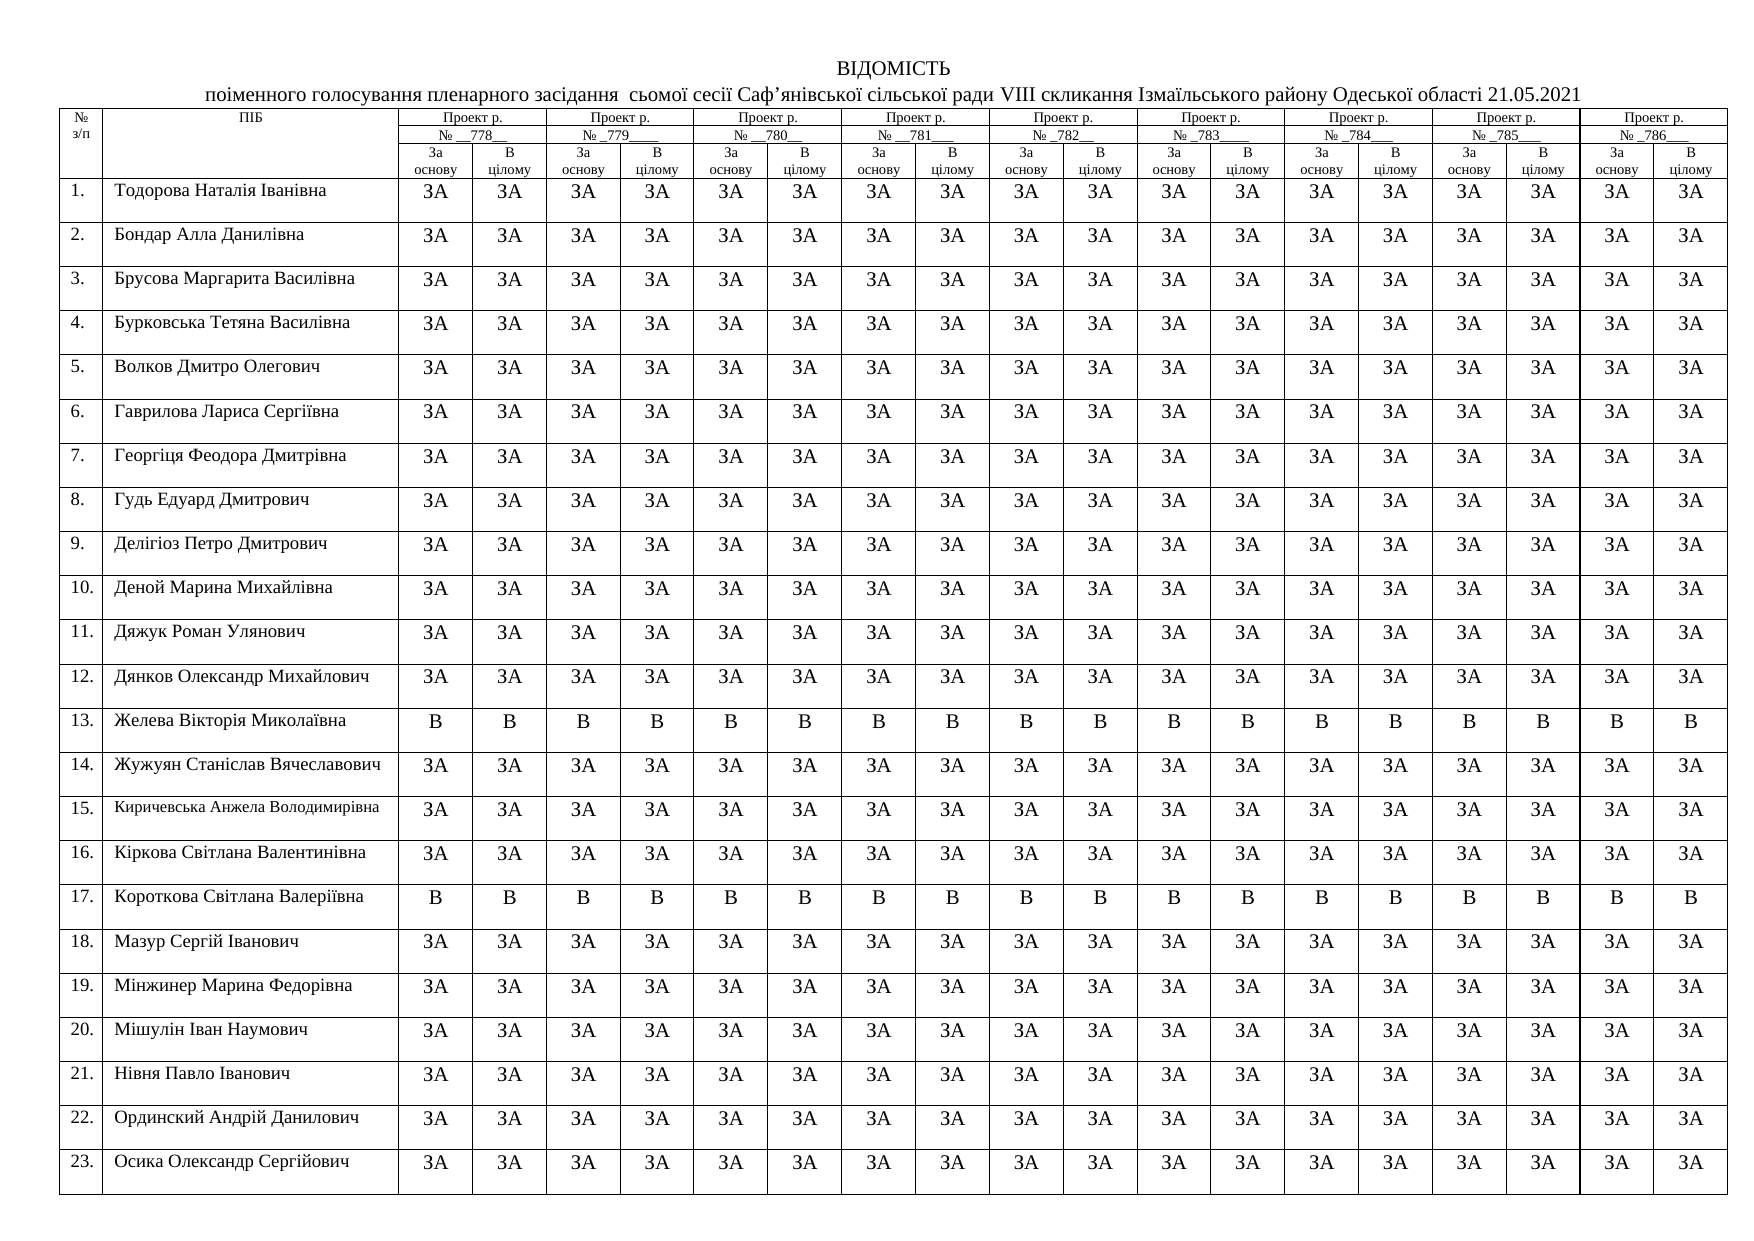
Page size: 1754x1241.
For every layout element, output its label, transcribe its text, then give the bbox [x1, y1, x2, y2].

table_cell ЗА [842, 400, 915, 443]
table_cell ЗА [547, 1062, 620, 1105]
table_cell ЗА [1581, 179, 1653, 222]
table_cell ЗА [473, 400, 546, 443]
table_cell ЗА [1285, 1062, 1358, 1105]
table_cell ЗА [1581, 576, 1653, 619]
table_cell ЗА [1211, 400, 1284, 443]
table_cell ЗА [1359, 179, 1432, 222]
table_cell ЗА [694, 1150, 767, 1193]
table_cell ЗА [1359, 620, 1432, 663]
table_cell ЗА [1359, 974, 1432, 1017]
table_cell ЗА [547, 841, 620, 884]
table_cell ЗА [990, 1018, 1063, 1061]
table_cell ЗА [1359, 355, 1432, 398]
table_cell ЗА [1581, 311, 1653, 354]
table_cell ЗА [473, 1106, 546, 1149]
table_cell За основу [399, 144, 472, 178]
table_cell ЗА [990, 841, 1063, 884]
table_cell ЗА [694, 355, 767, 398]
table_cell В цілому [1359, 144, 1432, 178]
table_cell ЗА [621, 1150, 693, 1193]
table_cell ЗА [1507, 841, 1579, 884]
table_cell ЗА [1138, 665, 1210, 708]
table_cell ЗА [1654, 1018, 1727, 1061]
table_cell ЗА [1359, 1062, 1432, 1105]
table_cell ЗА [1654, 797, 1727, 840]
table_cell В [473, 885, 546, 928]
table_cell ЗА [547, 179, 620, 222]
table_cell В [1507, 709, 1579, 752]
table_header Проект р. [990, 109, 1137, 125]
table_cell № _785___ [1433, 126, 1579, 143]
table_cell ЗА [1211, 974, 1284, 1017]
table_cell ЗА [1138, 179, 1210, 222]
table_cell ЗА [1138, 753, 1210, 796]
table_cell ЗА [694, 444, 767, 487]
table_cell В цілому [1064, 144, 1137, 178]
table_cell ЗА [1138, 532, 1210, 575]
table_cell В [990, 885, 1063, 928]
table_cell ЗА [1507, 665, 1579, 708]
table_cell ЗА [1507, 179, 1579, 222]
table_cell В [1359, 709, 1432, 752]
table_cell ЗА [1581, 841, 1653, 884]
table_cell ЗА [1507, 753, 1579, 796]
table_cell ЗА [1654, 665, 1727, 708]
table_cell ЗА [1507, 400, 1579, 443]
table_cell ЗА [694, 532, 767, 575]
table_cell ЗА [1359, 1150, 1432, 1193]
table_cell ЗА [1507, 488, 1579, 531]
table_cell ЗА [473, 576, 546, 619]
table_cell ЗА [1433, 665, 1506, 708]
table_cell Мінжинер Марина Федорівна [103, 974, 398, 1017]
table_cell ЗА [1211, 1150, 1284, 1193]
table_cell ЗА [399, 576, 472, 619]
table_cell ЗА [768, 1062, 841, 1105]
table_cell ЗА [1359, 400, 1432, 443]
table_cell ЗА [694, 753, 767, 796]
table_cell ЗА [916, 532, 989, 575]
table_cell В [842, 709, 915, 752]
table_cell Мазур Сергій Іванович [103, 930, 398, 973]
table_cell ЗА [547, 665, 620, 708]
table_cell ЗА [399, 444, 472, 487]
table_cell ЗА [694, 223, 767, 266]
table_cell ЗА [768, 1018, 841, 1061]
table_cell ЗА [1654, 753, 1727, 796]
table_cell ЗА [1064, 400, 1137, 443]
table_cell В [1654, 709, 1727, 752]
table_cell ЗА [1285, 930, 1358, 973]
table_cell В [547, 709, 620, 752]
table_cell За основу [842, 144, 915, 178]
table_cell В [990, 709, 1063, 752]
table_cell ЗА [842, 841, 915, 884]
table_cell За основу [1433, 144, 1506, 178]
table_cell ЗА [990, 620, 1063, 663]
table_cell ЗА [1211, 1018, 1284, 1061]
table_cell В [694, 709, 767, 752]
table_cell ЗА [990, 974, 1063, 1017]
table_cell В [1211, 709, 1284, 752]
table_cell ЗА [1581, 488, 1653, 531]
table_cell ЗА [1064, 223, 1137, 266]
table_cell ЗА [473, 267, 546, 310]
table_cell ЗА [990, 532, 1063, 575]
table_cell ЗА [990, 223, 1063, 266]
table_cell ЗА [1359, 444, 1432, 487]
table_cell ЗА [1211, 355, 1284, 398]
table_cell ЗА [1138, 576, 1210, 619]
table_cell В [621, 709, 693, 752]
table_cell ЗА [547, 1018, 620, 1061]
table_cell ЗА [1064, 974, 1137, 1017]
table_cell ЗА [1359, 930, 1432, 973]
table_cell ЗА [1581, 974, 1653, 1017]
table_cell ЗА [399, 753, 472, 796]
table_header Проект р. [547, 109, 693, 125]
table_cell ЗА [621, 267, 693, 310]
table_cell ЗА [621, 223, 693, 266]
table_cell В цілому [473, 144, 546, 178]
table_cell ЗА [1433, 311, 1506, 354]
table_cell ЗА [1285, 179, 1358, 222]
table_cell ЗА [399, 532, 472, 575]
table_cell ЗА [1064, 930, 1137, 973]
table_cell ЗА [1064, 576, 1137, 619]
table_cell В [1433, 709, 1506, 752]
table_cell ЗА [547, 400, 620, 443]
text поіменного голосування пленарного засідання сьомої сесії Саф’янівської сільської ради VIII скликання Ізмаїльського району Одеської області 21.05.2021 [89, 81, 1698, 106]
table_cell Нівня Павло Іванович [103, 1062, 398, 1105]
table_cell ЗА [1138, 1106, 1210, 1149]
table_cell [60, 1150, 102, 1193]
table_cell ЗА [990, 1106, 1063, 1149]
table_cell За основу [1581, 144, 1653, 178]
table_cell ЗА [768, 355, 841, 398]
table_cell ЗА [1211, 1062, 1284, 1105]
table_cell ЗА [547, 488, 620, 531]
table_cell ЗА [1433, 841, 1506, 884]
table_cell [60, 930, 102, 973]
table_cell ЗА [1433, 179, 1506, 222]
table_cell ЗА [694, 311, 767, 354]
table_cell ЗА [990, 753, 1063, 796]
table_cell ЗА [1211, 311, 1284, 354]
table_cell ЗА [1507, 974, 1579, 1017]
table_cell ЗА [1507, 1018, 1579, 1061]
table_cell ЗА [547, 753, 620, 796]
table_cell Делігіоз Петро Дмитрович [103, 532, 398, 575]
table_cell ЗА [1285, 400, 1358, 443]
table_cell В цілому [1654, 144, 1727, 178]
table_cell № _783____ [1138, 126, 1284, 143]
table_cell ЗА [1285, 444, 1358, 487]
table_cell ЗА [990, 797, 1063, 840]
table_cell ЗА [399, 311, 472, 354]
table_cell ЗА [547, 576, 620, 619]
table_cell ЗА [621, 488, 693, 531]
table_cell ЗА [1654, 179, 1727, 222]
table_cell ЗА [1359, 576, 1432, 619]
table_header Проект р. [399, 109, 546, 125]
table_cell ЗА [1064, 267, 1137, 310]
table_header ПІБ [103, 109, 398, 178]
table_cell ЗА [768, 930, 841, 973]
table_cell ЗА [621, 665, 693, 708]
table_cell [60, 267, 102, 310]
table_cell [60, 576, 102, 619]
table_cell В [399, 709, 472, 752]
table_cell ЗА [1359, 841, 1432, 884]
table_cell За основу [694, 144, 767, 178]
table_cell ЗА [473, 223, 546, 266]
table_cell ЗА [694, 400, 767, 443]
table_cell ЗА [694, 930, 767, 973]
table_cell ЗА [1211, 620, 1284, 663]
table_cell ЗА [473, 532, 546, 575]
table_cell Деной Марина Михайлівна [103, 576, 398, 619]
table_cell ЗА [1433, 223, 1506, 266]
table_cell ЗА [1285, 267, 1358, 310]
table_cell ЗА [1581, 797, 1653, 840]
table_cell ЗА [547, 797, 620, 840]
table_cell ЗА [1064, 753, 1137, 796]
table_cell В [694, 885, 767, 928]
table_cell ЗА [990, 488, 1063, 531]
table_cell В [1654, 885, 1727, 928]
table_cell В [1507, 885, 1579, 928]
table_cell ЗА [768, 444, 841, 487]
table_cell ЗА [399, 1150, 472, 1193]
table_cell ЗА [1211, 1106, 1284, 1149]
table_cell ЗА [1064, 1018, 1137, 1061]
table_cell ЗА [1433, 620, 1506, 663]
table_cell ЗА [1285, 841, 1358, 884]
table_cell ЗА [1654, 400, 1727, 443]
table_cell ЗА [990, 576, 1063, 619]
table_cell ЗА [916, 488, 989, 531]
table_cell ЗА [1359, 1106, 1432, 1149]
table_cell ЗА [1654, 355, 1727, 398]
table_cell Киричевська Анжела Володимирівна [103, 797, 398, 840]
table_cell ЗА [694, 267, 767, 310]
table_cell ЗА [694, 620, 767, 663]
table_cell ЗА [399, 179, 472, 222]
table_cell ЗА [1064, 841, 1137, 884]
table_cell [60, 1062, 102, 1105]
table_cell ЗА [1138, 1062, 1210, 1105]
table_cell ЗА [1654, 444, 1727, 487]
table_cell ЗА [547, 267, 620, 310]
table_cell ЗА [768, 974, 841, 1017]
table_cell ЗА [1654, 620, 1727, 663]
table_cell ЗА [1581, 1018, 1653, 1061]
table_cell За основу [1285, 144, 1358, 178]
table_cell ЗА [547, 930, 620, 973]
table_cell ЗА [1433, 753, 1506, 796]
table_cell ЗА [842, 753, 915, 796]
table_cell ЗА [842, 488, 915, 531]
table_cell ЗА [1359, 532, 1432, 575]
table_cell ЗА [621, 753, 693, 796]
table_cell ЗА [1507, 355, 1579, 398]
table_header Проект р. [1581, 109, 1727, 125]
table_cell ЗА [621, 620, 693, 663]
table_cell ЗА [694, 576, 767, 619]
table_cell № _779____ [547, 126, 693, 143]
table_cell ЗА [621, 400, 693, 443]
table_cell Бурковська Тетяна Василівна [103, 311, 398, 354]
table_cell ЗА [621, 1018, 693, 1061]
table_cell [60, 974, 102, 1017]
table_cell ЗА [842, 267, 915, 310]
table_cell ЗА [1654, 223, 1727, 266]
table_cell ЗА [1654, 488, 1727, 531]
table_cell ЗА [473, 444, 546, 487]
table_cell ЗА [1285, 620, 1358, 663]
table_cell ЗА [1064, 1062, 1137, 1105]
table_cell ЗА [1064, 620, 1137, 663]
table_cell ЗА [1064, 179, 1137, 222]
table_cell В [1138, 709, 1210, 752]
table_cell ЗА [547, 1106, 620, 1149]
table_cell ЗА [1211, 267, 1284, 310]
table_cell ЗА [1581, 444, 1653, 487]
table_cell ЗА [473, 1150, 546, 1193]
table_cell ЗА [399, 620, 472, 663]
table_cell ЗА [990, 665, 1063, 708]
table_cell ЗА [842, 179, 915, 222]
table_cell ЗА [842, 974, 915, 1017]
table_cell В [768, 709, 841, 752]
table_cell ЗА [842, 1018, 915, 1061]
table_cell ЗА [990, 444, 1063, 487]
table_cell В [621, 885, 693, 928]
table_cell № __780__ [694, 126, 841, 143]
table_cell ЗА [842, 620, 915, 663]
table_cell В цілому [1507, 144, 1579, 178]
table_cell ЗА [1359, 488, 1432, 531]
table_cell ЗА [1654, 841, 1727, 884]
table_cell ЗА [621, 532, 693, 575]
table_cell ЗА [1654, 1062, 1727, 1105]
table_cell В цілому [621, 144, 693, 178]
table_cell ЗА [990, 1062, 1063, 1105]
table_cell ЗА [473, 488, 546, 531]
table_cell ЗА [1138, 797, 1210, 840]
table_cell ЗА [1654, 974, 1727, 1017]
table_cell ЗА [399, 930, 472, 973]
table_cell № __778__ [399, 126, 546, 143]
table_cell ЗА [1507, 576, 1579, 619]
table_cell ЗА [768, 311, 841, 354]
table_cell ЗА [916, 267, 989, 310]
table_cell [60, 841, 102, 884]
table_cell ЗА [1138, 930, 1210, 973]
table_cell ЗА [1581, 620, 1653, 663]
table_cell ЗА [1064, 444, 1137, 487]
table_cell В [768, 885, 841, 928]
table_cell [60, 532, 102, 575]
table_cell ЗА [768, 620, 841, 663]
table_header Проект р. [694, 109, 841, 125]
table_cell ЗА [1507, 532, 1579, 575]
table_cell ЗА [1507, 444, 1579, 487]
table_cell № _784___ [1285, 126, 1432, 143]
table_cell В [1285, 885, 1358, 928]
table_cell ЗА [916, 1106, 989, 1149]
table_cell ЗА [916, 576, 989, 619]
table_cell ЗА [694, 488, 767, 531]
table_cell ЗА [916, 841, 989, 884]
table_cell ЗА [1138, 1018, 1210, 1061]
table_cell В [1285, 709, 1358, 752]
table_header Проект р. [1433, 109, 1579, 125]
table_cell ЗА [1138, 400, 1210, 443]
table_cell ЗА [768, 576, 841, 619]
table_cell ЗА [694, 179, 767, 222]
table_cell ЗА [473, 841, 546, 884]
table_cell В цілому [1211, 144, 1284, 178]
table_cell ЗА [1581, 930, 1653, 973]
table_cell ЗА [547, 311, 620, 354]
table_cell ЗА [621, 355, 693, 398]
table_cell ЗА [621, 1106, 693, 1149]
table_cell [60, 355, 102, 398]
table_cell ЗА [842, 532, 915, 575]
table_cell ЗА [473, 179, 546, 222]
table_cell ЗА [768, 179, 841, 222]
table_cell ЗА [399, 974, 472, 1017]
table_cell ЗА [473, 930, 546, 973]
table_cell ЗА [694, 974, 767, 1017]
table_cell ЗА [547, 532, 620, 575]
table_cell В [1433, 885, 1506, 928]
table_cell ЗА [1285, 1106, 1358, 1149]
table_cell ЗА [694, 841, 767, 884]
table_cell ЗА [399, 355, 472, 398]
table_cell [60, 1106, 102, 1149]
table_cell ЗА [1433, 1106, 1506, 1149]
table_cell ЗА [1138, 1150, 1210, 1193]
table_cell ЗА [694, 1018, 767, 1061]
table_cell ЗА [1211, 532, 1284, 575]
table_cell ЗА [1507, 1106, 1579, 1149]
table_cell В цілому [768, 144, 841, 178]
table_cell ЗА [1064, 665, 1137, 708]
table_cell ЗА [694, 1106, 767, 1149]
table_cell ЗА [1654, 576, 1727, 619]
table_cell Желева Вікторія Миколаївна [103, 709, 398, 752]
table_cell ЗА [1433, 974, 1506, 1017]
table_cell ЗА [1285, 488, 1358, 531]
table_cell ЗА [1433, 400, 1506, 443]
table_cell ЗА [1581, 355, 1653, 398]
table_cell Ординский Андрій Данилович [103, 1106, 398, 1149]
table_cell ЗА [1138, 444, 1210, 487]
table_cell За основу [990, 144, 1063, 178]
table_cell ЗА [1285, 1150, 1358, 1193]
table_cell ЗА [916, 930, 989, 973]
table_cell ЗА [1285, 576, 1358, 619]
table_cell ЗА [694, 1062, 767, 1105]
table_cell [60, 709, 102, 752]
table_cell ЗА [1211, 444, 1284, 487]
table_cell ЗА [1138, 620, 1210, 663]
table_cell ЗА [1138, 311, 1210, 354]
table_cell ЗА [547, 444, 620, 487]
table_cell В [547, 885, 620, 928]
table_cell ЗА [1285, 797, 1358, 840]
table_cell Кіркова Світлана Валентинівна [103, 841, 398, 884]
table_cell ЗА [1654, 311, 1727, 354]
table_cell ЗА [473, 974, 546, 1017]
table_cell ЗА [916, 223, 989, 266]
table_cell ЗА [621, 444, 693, 487]
table_cell ЗА [399, 797, 472, 840]
table_cell ЗА [1433, 1150, 1506, 1193]
table_cell ЗА [1433, 797, 1506, 840]
table_cell ЗА [842, 797, 915, 840]
table_cell ЗА [1064, 311, 1137, 354]
table_cell ЗА [1211, 797, 1284, 840]
table_cell ЗА [399, 400, 472, 443]
table_cell ЗА [916, 665, 989, 708]
table_cell ЗА [1581, 753, 1653, 796]
table_cell ЗА [842, 223, 915, 266]
table_cell ЗА [916, 355, 989, 398]
table_cell Георгіця Феодора Дмитрівна [103, 444, 398, 487]
table_cell ЗА [1211, 179, 1284, 222]
table_cell ЗА [1285, 1018, 1358, 1061]
table_cell В [1211, 885, 1284, 928]
table_cell ЗА [1359, 311, 1432, 354]
table_cell ЗА [473, 665, 546, 708]
table_cell Дянков Олександр Михайлович [103, 665, 398, 708]
table_cell ЗА [547, 355, 620, 398]
table_cell ЗА [1507, 620, 1579, 663]
table_header № з/п [60, 109, 102, 178]
table_cell ЗА [916, 179, 989, 222]
table_cell № _782__ [990, 126, 1137, 143]
table_cell ЗА [1433, 532, 1506, 575]
table_cell ЗА [1211, 841, 1284, 884]
table_cell Брусова Маргарита Василівна [103, 267, 398, 310]
table_cell ЗА [916, 974, 989, 1017]
table_cell ЗА [916, 1018, 989, 1061]
table_cell ЗА [1138, 223, 1210, 266]
table_cell ЗА [1211, 930, 1284, 973]
table_cell ЗА [621, 797, 693, 840]
table_cell ЗА [1359, 267, 1432, 310]
table_cell ЗА [916, 400, 989, 443]
table_cell ЗА [547, 1150, 620, 1193]
table_cell ЗА [1433, 576, 1506, 619]
table_cell В [1064, 885, 1137, 928]
table_cell Тодорова Наталія Іванівна [103, 179, 398, 222]
table_cell ЗА [842, 1062, 915, 1105]
table_cell ЗА [842, 930, 915, 973]
table_cell ЗА [1433, 1018, 1506, 1061]
table_cell ЗА [621, 841, 693, 884]
table_cell ЗА [1211, 576, 1284, 619]
table_cell ЗА [399, 223, 472, 266]
table_cell Волков Дмитро Олегович [103, 355, 398, 398]
table_cell ЗА [1138, 841, 1210, 884]
table_cell ЗА [399, 841, 472, 884]
table_cell В [1581, 885, 1653, 928]
table_cell ЗА [399, 267, 472, 310]
table_cell Дяжук Роман Улянович [103, 620, 398, 663]
table_cell ЗА [547, 223, 620, 266]
table_cell ЗА [399, 1062, 472, 1105]
table_cell ЗА [916, 753, 989, 796]
table_cell ЗА [621, 974, 693, 1017]
table_cell [60, 179, 102, 222]
table_cell ЗА [1211, 488, 1284, 531]
table_cell ЗА [1581, 532, 1653, 575]
table_cell ЗА [1654, 930, 1727, 973]
table_cell ЗА [1064, 797, 1137, 840]
table_header Проект р. [1138, 109, 1284, 125]
table_cell ЗА [1654, 267, 1727, 310]
table_cell ЗА [1064, 1150, 1137, 1193]
table_cell ЗА [916, 444, 989, 487]
table_cell ЗА [473, 1018, 546, 1061]
table_cell ЗА [768, 753, 841, 796]
table_cell В [1581, 709, 1653, 752]
table_cell ЗА [1433, 444, 1506, 487]
table_cell ЗА [1507, 1062, 1579, 1105]
table_cell ЗА [1285, 311, 1358, 354]
table_cell ЗА [473, 311, 546, 354]
table_cell ЗА [1064, 532, 1137, 575]
table_cell ЗА [1285, 532, 1358, 575]
table_cell ЗА [473, 797, 546, 840]
table_cell ЗА [768, 797, 841, 840]
table_cell ЗА [1433, 355, 1506, 398]
table_cell ЗА [473, 753, 546, 796]
table_cell ЗА [1581, 1150, 1653, 1193]
table_cell ЗА [1507, 1150, 1579, 1193]
table_cell В [842, 885, 915, 928]
table_cell За основу [1138, 144, 1210, 178]
table_cell ЗА [547, 620, 620, 663]
table_cell ЗА [694, 665, 767, 708]
table_cell ЗА [842, 311, 915, 354]
table_cell В [1138, 885, 1210, 928]
table_cell ЗА [842, 1150, 915, 1193]
table_cell ЗА [1581, 1062, 1653, 1105]
table_cell ЗА [1581, 665, 1653, 708]
table_cell ЗА [1507, 267, 1579, 310]
table_cell ЗА [990, 930, 1063, 973]
table_cell ЗА [842, 1106, 915, 1149]
table_cell ЗА [1581, 267, 1653, 310]
table_cell ЗА [842, 665, 915, 708]
table_cell В [1359, 885, 1432, 928]
table_cell ЗА [990, 179, 1063, 222]
table_cell ЗА [1138, 355, 1210, 398]
table_header Проект р. [842, 109, 989, 125]
table_cell ЗА [768, 665, 841, 708]
table_cell ЗА [990, 311, 1063, 354]
table_cell ЗА [621, 576, 693, 619]
table_cell ЗА [1211, 753, 1284, 796]
table_cell ЗА [1285, 974, 1358, 1017]
table_cell ЗА [1433, 1062, 1506, 1105]
table_cell ЗА [1064, 1106, 1137, 1149]
table_cell ЗА [1581, 400, 1653, 443]
table_cell ЗА [1138, 488, 1210, 531]
table_cell № _786___ [1581, 126, 1727, 143]
table_cell ЗА [1507, 930, 1579, 973]
table_cell ЗА [990, 1150, 1063, 1193]
table_cell ЗА [768, 1150, 841, 1193]
table_cell [60, 885, 102, 928]
table_cell Гудь Едуард Дмитрович [103, 488, 398, 531]
table_cell ЗА [1359, 753, 1432, 796]
table_cell № __781___ [842, 126, 989, 143]
table_cell ЗА [768, 267, 841, 310]
table_cell ЗА [1359, 223, 1432, 266]
table_cell ЗА [1654, 1150, 1727, 1193]
table_cell [60, 665, 102, 708]
table_cell ЗА [1433, 930, 1506, 973]
table_cell ЗА [842, 444, 915, 487]
table_cell ЗА [473, 620, 546, 663]
table_cell ЗА [916, 620, 989, 663]
table_cell ЗА [1433, 488, 1506, 531]
table_cell ЗА [1507, 797, 1579, 840]
table_cell ЗА [990, 267, 1063, 310]
text ВІДОМІСТЬ [89, 56, 1698, 79]
table_cell ЗА [1285, 753, 1358, 796]
table_cell ЗА [768, 400, 841, 443]
table_cell ЗА [1654, 1106, 1727, 1149]
table_cell ЗА [1359, 797, 1432, 840]
table_cell ЗА [399, 488, 472, 531]
table_cell ЗА [768, 488, 841, 531]
table_cell ЗА [399, 1018, 472, 1061]
table_cell ЗА [990, 355, 1063, 398]
table_cell ЗА [1359, 665, 1432, 708]
table_cell Короткова Світлана Валеріївна [103, 885, 398, 928]
table_cell В [916, 709, 989, 752]
table_cell ЗА [547, 974, 620, 1017]
table_cell [60, 311, 102, 354]
table_cell ЗА [916, 311, 989, 354]
table_cell ЗА [1211, 665, 1284, 708]
table_header Проект р. [1285, 109, 1432, 125]
table_cell ЗА [842, 576, 915, 619]
table_cell ЗА [1064, 355, 1137, 398]
table_cell ЗА [399, 1106, 472, 1149]
table_cell ЗА [1285, 355, 1358, 398]
table_cell ЗА [1138, 267, 1210, 310]
table_cell ЗА [621, 930, 693, 973]
table_cell ЗА [1581, 1106, 1653, 1149]
table_cell Жужуян Станіслав Вячеславович [103, 753, 398, 796]
table_cell [60, 753, 102, 796]
table_cell ЗА [1581, 223, 1653, 266]
table_cell В [473, 709, 546, 752]
table_cell [60, 223, 102, 266]
table_cell В [399, 885, 472, 928]
table_cell ЗА [621, 1062, 693, 1105]
table_cell ЗА [768, 1106, 841, 1149]
table_cell ЗА [768, 841, 841, 884]
table_cell ЗА [1285, 223, 1358, 266]
table_cell [60, 1018, 102, 1061]
table_cell ЗА [768, 532, 841, 575]
table_cell [60, 400, 102, 443]
table_cell [60, 488, 102, 531]
table_cell Гаврилова Лариса Сергіївна [103, 400, 398, 443]
table_cell ЗА [916, 1150, 989, 1193]
table_cell ЗА [1507, 223, 1579, 266]
table_cell ЗА [694, 797, 767, 840]
table_cell ЗА [621, 179, 693, 222]
table_cell Бондар Алла Данилівна [103, 223, 398, 266]
table_cell За основу [547, 144, 620, 178]
table_cell В цілому [916, 144, 989, 178]
table_cell В [916, 885, 989, 928]
table_cell ЗА [990, 400, 1063, 443]
table_cell ЗА [473, 355, 546, 398]
table_cell ЗА [1211, 223, 1284, 266]
table_cell ЗА [621, 311, 693, 354]
table_cell ЗА [1138, 974, 1210, 1017]
table_cell ЗА [1359, 1018, 1432, 1061]
table_cell Мішулін Іван Наумович [103, 1018, 398, 1061]
table_cell [60, 444, 102, 487]
table_cell [60, 620, 102, 663]
table_cell ЗА [1654, 532, 1727, 575]
table_cell ЗА [842, 355, 915, 398]
table_cell ЗА [768, 223, 841, 266]
table_cell ЗА [916, 1062, 989, 1105]
table_cell ЗА [399, 665, 472, 708]
table_cell ЗА [473, 1062, 546, 1105]
table_cell ЗА [1433, 267, 1506, 310]
table_cell ЗА [1064, 488, 1137, 531]
table_cell ЗА [1507, 311, 1579, 354]
table_cell Осика Олександр Сергійович [103, 1150, 398, 1193]
table_cell [60, 797, 102, 840]
table_cell ЗА [916, 797, 989, 840]
table_cell ЗА [1285, 665, 1358, 708]
table_cell В [1064, 709, 1137, 752]
